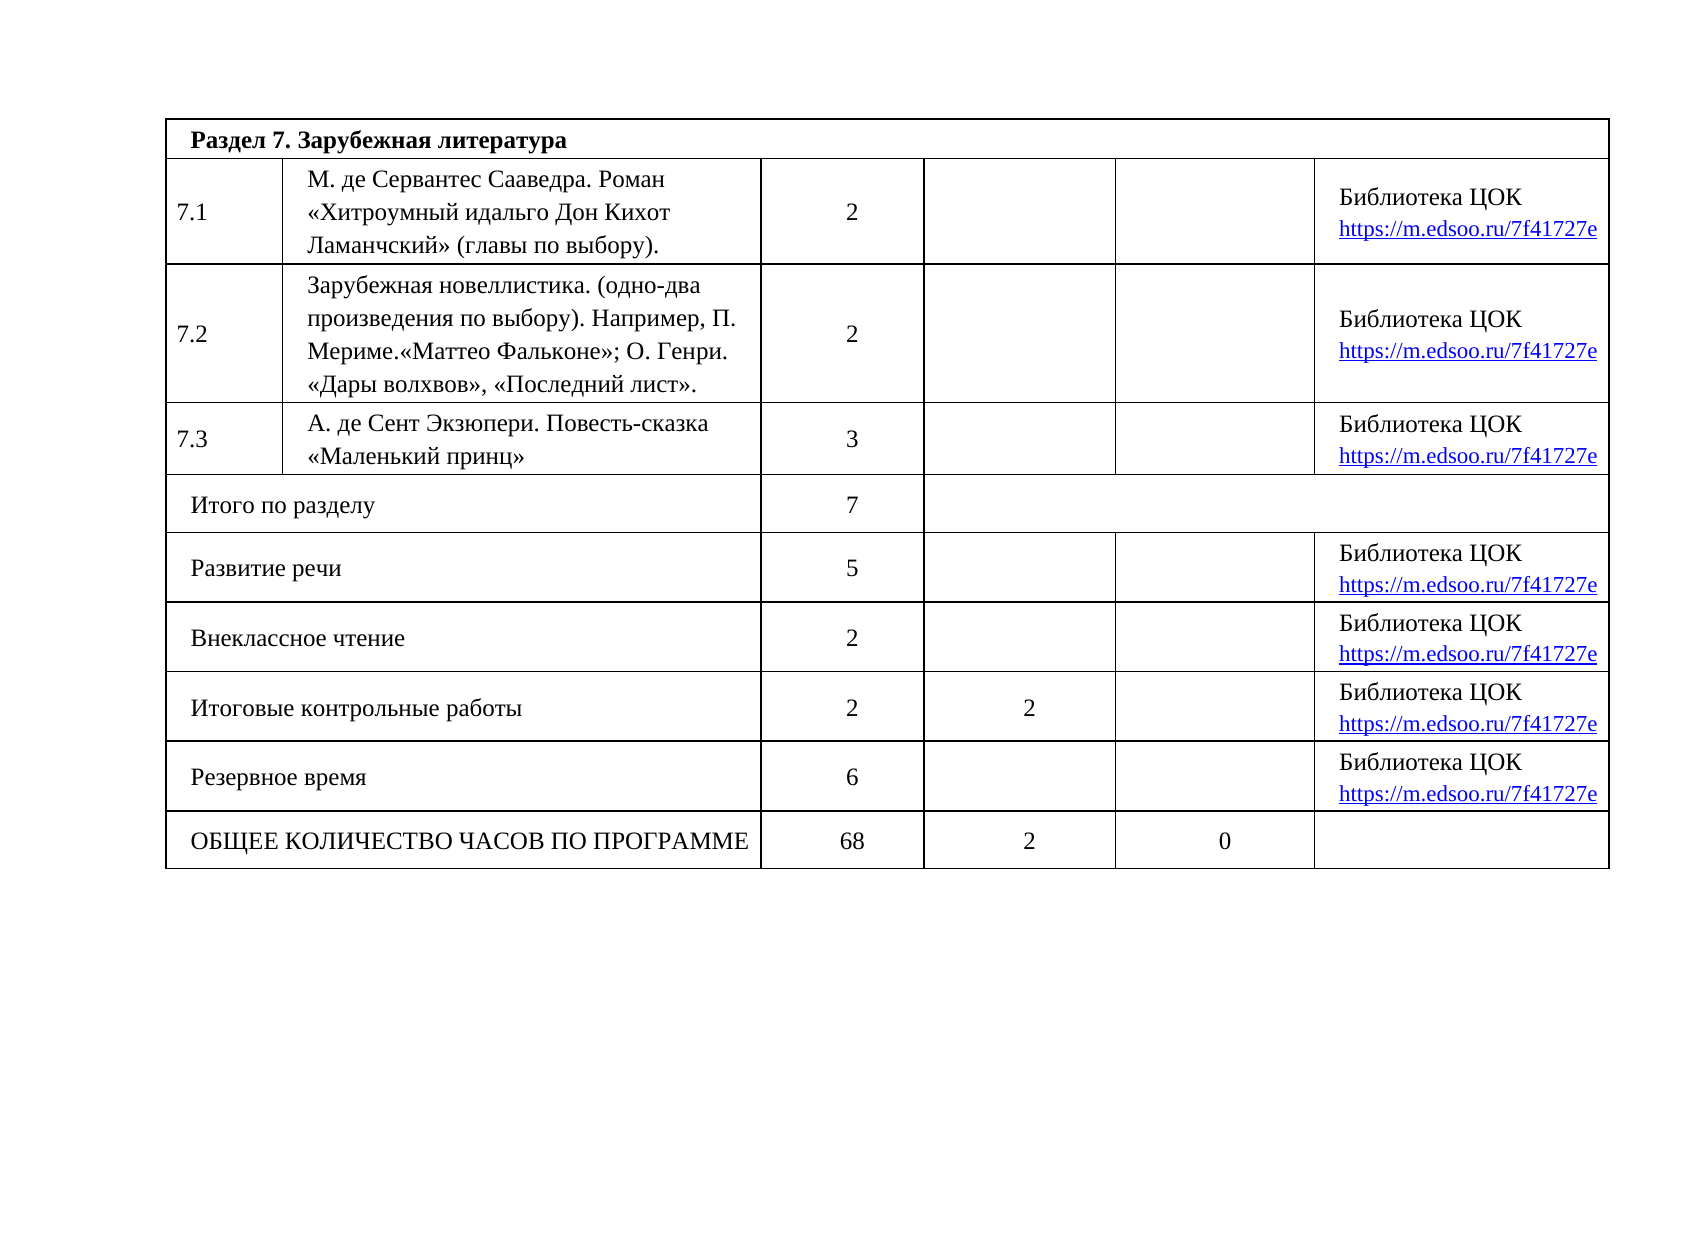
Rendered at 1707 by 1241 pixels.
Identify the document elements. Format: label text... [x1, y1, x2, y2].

table_cell Библиотека ЦОК https://m.edsoo.ru/7f41727e [1315, 533, 1608, 601]
table_cell [1116, 742, 1314, 810]
table_cell [1116, 159, 1314, 263]
table_cell [925, 533, 1115, 601]
table_cell [1116, 403, 1314, 474]
table_cell 7 [762, 475, 923, 532]
table_cell [925, 265, 1115, 401]
table_cell 2 [762, 159, 923, 263]
table_cell [1116, 533, 1314, 601]
table_cell 7.3 [167, 403, 282, 474]
table_cell 2 [762, 265, 923, 401]
table_cell Библиотека ЦОК https://m.edsoo.ru/7f41727e [1315, 265, 1608, 401]
table_cell 2 [762, 603, 923, 671]
table_cell М. де Сервантес Сааведра. Роман «Хитроумный идальго Дон Кихот Ламанчский» (главы по выбору). [283, 159, 760, 263]
table_cell 3 [762, 403, 923, 474]
table_cell 6 [762, 742, 923, 810]
table_cell Библиотека ЦОК https://m.edsoo.ru/7f41727e [1315, 403, 1608, 474]
table_cell Внеклассное чтение [167, 603, 760, 671]
table_cell [1116, 265, 1314, 401]
table_cell Библиотека ЦОК https://m.edsoo.ru/7f41727e [1315, 603, 1608, 671]
table_cell А. де Сент Экзюпери. Повесть-сказка «Маленький принц» [283, 403, 760, 474]
table_cell Библиотека ЦОК https://m.edsoo.ru/7f41727e [1315, 672, 1608, 740]
table_cell 7.2 [167, 265, 282, 401]
table_cell [925, 742, 1115, 810]
table_cell Раздел 7. Зарубежная литература [167, 120, 1608, 157]
table_cell Итого по разделу [167, 475, 760, 532]
table_cell 7.1 [167, 159, 282, 263]
table_cell [925, 475, 1608, 532]
table_cell 2 [925, 672, 1115, 740]
table_cell 68 [762, 812, 923, 868]
table_cell [1116, 672, 1314, 740]
table_cell Библиотека ЦОК https://m.edsoo.ru/7f41727e [1315, 742, 1608, 810]
table_cell ОБЩЕЕ КОЛИЧЕСТВО ЧАСОВ ПО ПРОГРАММЕ [167, 812, 760, 868]
table_cell [1116, 603, 1314, 671]
table_cell 2 [762, 672, 923, 740]
table_cell [925, 159, 1115, 263]
table_cell [925, 403, 1115, 474]
table_cell [1315, 812, 1608, 868]
table_cell Резервное время [167, 742, 760, 810]
table_cell 2 [925, 812, 1115, 868]
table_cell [1315, 159, 1608, 263]
table_cell Итоговые контрольные работы [167, 672, 760, 740]
table_cell 5 [762, 533, 923, 601]
table_cell [925, 603, 1115, 671]
table_cell Зарубежная новеллистика. (одно-два произведения по выбору). Например, П. Мериме.«Маттео Фальконе»; О. Генри. «Дары волхвов», «Последний лист». [283, 265, 760, 401]
table_cell Развитие речи [167, 533, 760, 601]
table_cell 0 [1116, 812, 1314, 868]
